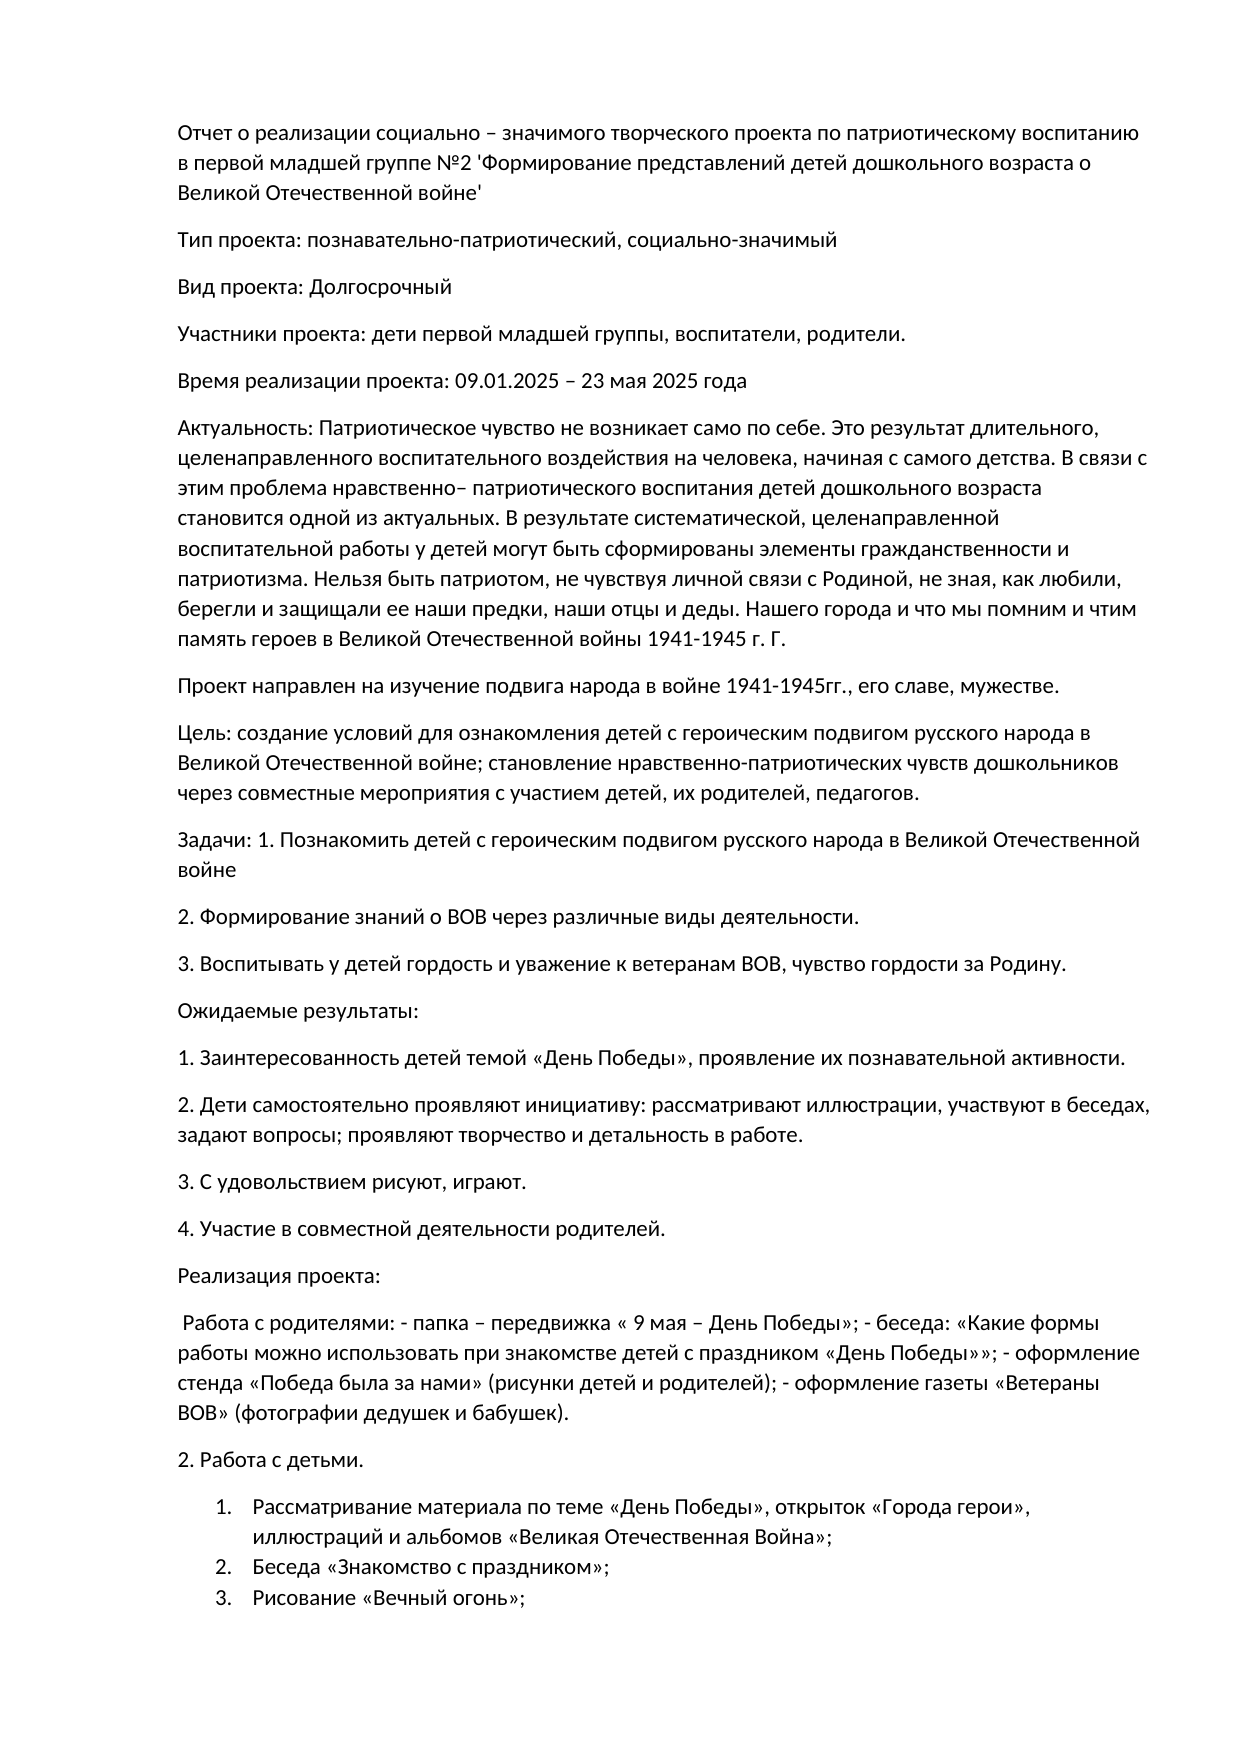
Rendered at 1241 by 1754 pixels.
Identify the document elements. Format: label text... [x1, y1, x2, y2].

text Цель: создание условий для ознакомления детей с героическим подвигом русского народа в Великой Отечественной войне; становление нравственно-патриотических чувств дошкольников через совместные мероприятия с участием детей, их родителей, педагогов. [177, 718, 1152, 807]
text 1. Заинтересованность детей темой «День Победы», проявление их познавательной активности. [177, 1043, 1152, 1071]
text 2. Работа с детьми. [177, 1445, 1152, 1473]
list Рисование «Вечный огонь»; [215, 1583, 1152, 1611]
text 2. Дети самостоятельно проявляют инициативу: рассматривают иллюстрации, участвуют в беседах, задают вопросы; проявляют творчество и детальность в работе. [177, 1090, 1152, 1148]
text 3. Воспитывать у детей гордость и уважение к ветеранам ВОВ, чувство гордости за Родину. [177, 949, 1152, 977]
text 4. Участие в совместной деятельности родителей. [177, 1214, 1152, 1242]
text Тип проекта: познавательно-патриотический, социально-значимый [177, 225, 1152, 253]
text Проект направлен на изучение подвига народа в войне 1941-1945гг., его славе, мужестве. [177, 671, 1152, 699]
text Вид проекта: Долгосрочный [177, 272, 1152, 300]
text 3. С удовольствием рисуют, играют. [177, 1167, 1152, 1195]
text Задачи: 1. Познакомить детей с героическим подвигом русского народа в Великой Отечественной войне [177, 825, 1152, 884]
text Отчет о реализации социально – значимого творческого проекта по патриотическому воспитанию в первой младшей группе №2 'Формирование представлений детей дошкольного возраста о Великой Отечественной войне' [177, 118, 1152, 207]
text Ожидаемые результаты: [177, 996, 1152, 1024]
text Участники проекта: дети первой младшей группы, воспитатели, родители. [177, 319, 1152, 347]
list Беседа «Знакомство с праздником»; [215, 1552, 1152, 1581]
text Время реализации проекта: 09.01.2025 – 23 мая 2025 года [177, 366, 1152, 394]
text Реализация проекта: [177, 1261, 1152, 1289]
text Актуальность: Патриотическое чувство не возникает само по себе. Это результат длительного, целенаправленного воспитательного воздействия на человека, начиная с самого детства. В связи с этим проблема нравственно– патриотического воспитания детей дошкольного возраста становится одной из актуальных. В результате систематической, целенаправленной воспитательной работы у детей могут быть сформированы элементы гражданственности и патриотизма. Нельзя быть патриотом, не чувствуя личной связи с Родиной, не зная, как любили, берегли и защищали ее наши предки, наши отцы и деды. Нашего города и что мы помним и чтим память героев в Великой Отечественной войны 1941-1945 г. Г. [177, 413, 1152, 652]
list Рассматривание материала по теме «День Победы», открыток «Города герои», иллюстраций и альбомов «Великая Отечественная Война»; [215, 1492, 1152, 1550]
text 2. Формирование знаний о ВОВ через различные виды деятельности. [177, 902, 1152, 931]
text Работа с родителями: - папка – передвижка « 9 мая – День Победы»; - беседа: «Какие формы работы можно использовать при знакомстве детей с праздником «День Победы»»; - оформление стенда «Победа была за нами» (рисунки детей и родителей); - оформление газеты «Ветераны ВОВ» (фотографии дедушек и бабушек). [177, 1308, 1152, 1426]
